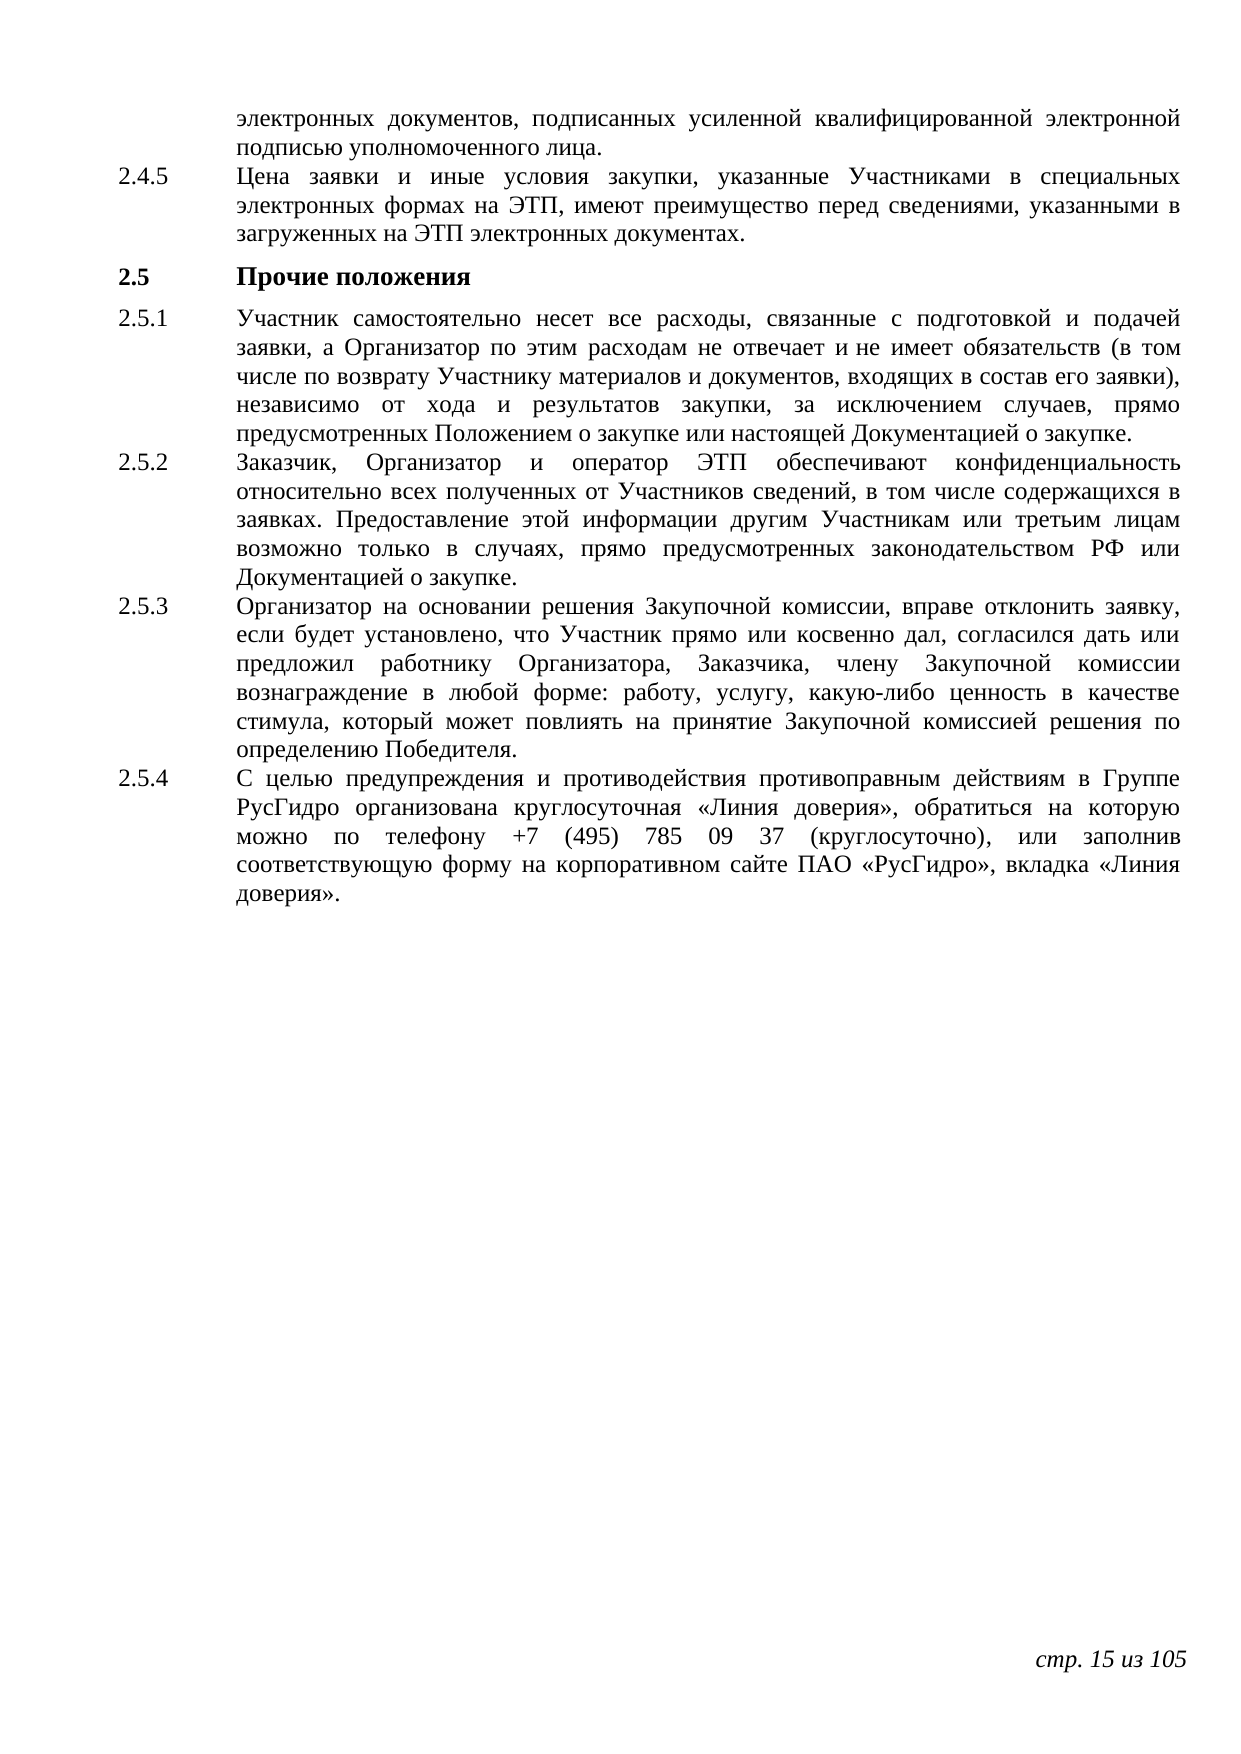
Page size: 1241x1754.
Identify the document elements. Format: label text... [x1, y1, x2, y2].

text Организатор на основании решения Закупочной комиссии, вправе отклонить заявку, если будет установлено, что Участник прямо или косвенно дал, согласился дать или предложил работнику Организатора, Заказчика, члену Закупочной комиссии вознаграждение в любой форме: работу, услугу, какую-либо ценность в качестве стимула, который может повлиять на принятие Закупочной комиссией решения по определению Победителя. [118, 591, 1181, 763]
subtitle Прочие положения [118, 260, 1181, 291]
text Цена заявки и иные условия закупки, указанные Участниками в специальных электронных формах на ЭТП, имеют преимущество перед сведениями, указанными в загруженных на ЭТП электронных документах. [118, 161, 1181, 247]
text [118, 103, 1181, 161]
text С целью предупреждения и противодействия противоправным действиям в Группе РусГидро организована круглосуточная «Линия доверия», обратиться на которую можно по телефону +7 (495) 785 09 37 (круглосуточно), или заполнив соответствующую форму на корпоративном сайте ПАО «РусГидро», вкладка «Линия доверия». [118, 763, 1181, 907]
text Участник самостоятельно несет все расходы, связанные с подготовкой и подачей заявки, а Организатор по этим расходам не отвечает и не имеет обязательств (в том числе по возврату Участнику материалов и документов, входящих в состав его заявки), независимо от хода и результатов закупки, за исключением случаев, прямо предусмотренных Положением о закупке или настоящей Документацией о закупке. [118, 303, 1181, 447]
text Заказчик, Организатор и оператор ЭТП обеспечивают конфиденциальность относительно всех полученных от Участников сведений, в том числе содержащихся в заявках. Предоставление этой информации другим Участникам или третьим лицам возможно только в случаях, прямо предусмотренных законодательством РФ или Документацией о закупке. [118, 447, 1181, 591]
